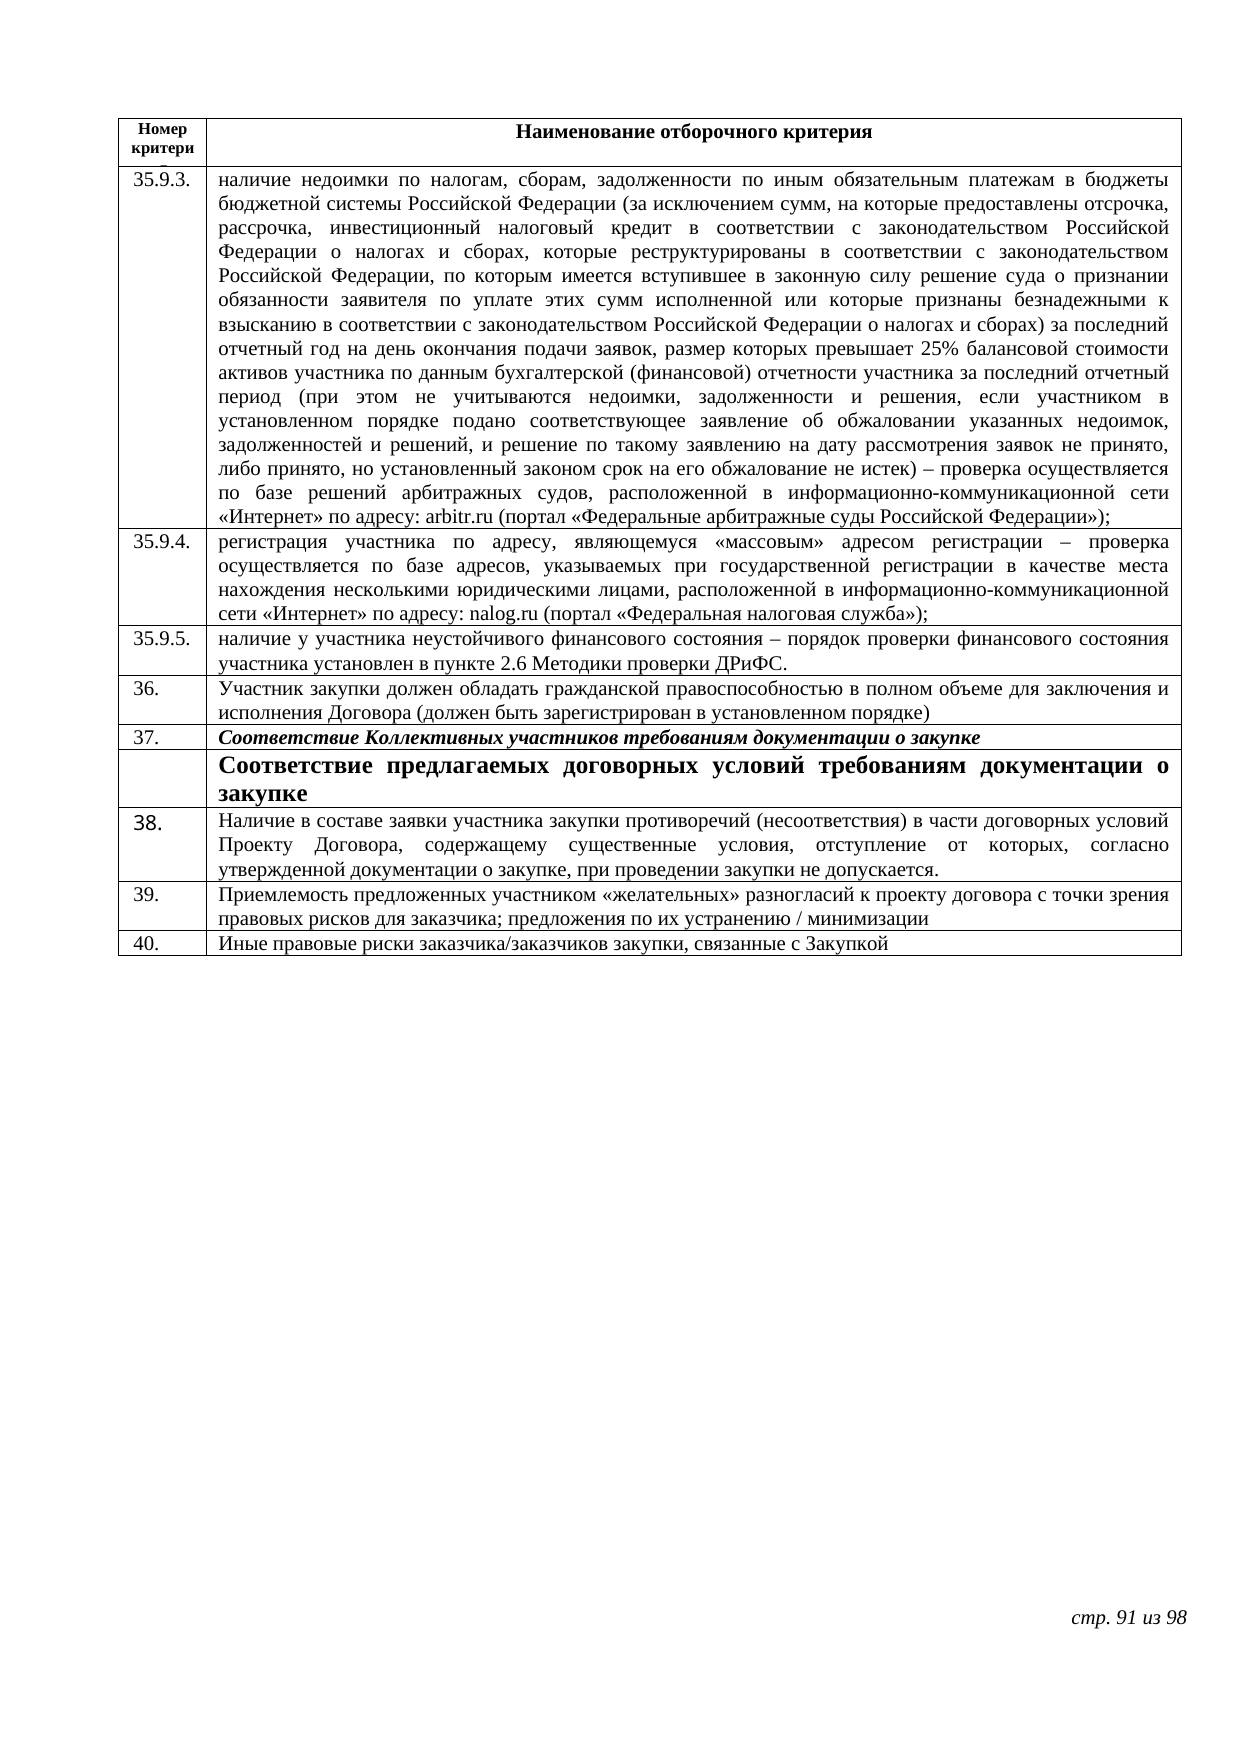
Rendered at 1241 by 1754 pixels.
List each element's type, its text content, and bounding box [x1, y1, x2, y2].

table_cell [119, 529, 206, 625]
table_header Номер критерия [119, 119, 206, 166]
table_cell [119, 931, 206, 955]
table_cell регистрация участника по адресу, являющемуся «массовым» адресом регистрации – проверка осуществляется по базе адресов, указываемых при государственной регистрации в качестве места нахождения несколькими юридическими лицами, расположенной в информационно-коммуникационной сети «Интернет» по адресу: nalog.ru (портал «Федеральная налоговая служба»); [207, 529, 1181, 625]
table_cell наличие недоимки по налогам, сборам, задолженности по иным обязательным платежам в бюджеты бюджетной системы Российской Федерации (за исключением сумм, на которые предоставлены отсрочка, рассрочка, инвестиционный налоговый кредит в соответствии с законодательством Российской Федерации о налогах и сборах, которые реструктурированы в соответствии с законодательством Российской Федерации, по которым имеется вступившее в законную силу решение суда о признании обязанности заявителя по уплате этих сумм исполненной или которые признаны безнадежными к взысканию в соответствии с законодательством Российской Федерации о налогах и сборах) за последний отчетный год на день окончания подачи заявок, размер которых превышает 25% балансовой стоимости активов участника по данным бухгалтерской (финансовой) отчетности участника за последний отчетный период (при этом не учитываются недоимки, задолженности и решения, если участником в установленном порядке подано соответствующее заявление об обжаловании указанных недоимок, задолженностей и решений, и решение по такому заявлению на дату рассмотрения заявок не принято, либо принято, но установленный законом срок на его обжалование не истек) – проверка осуществляется по базе решений арбитражных судов, расположенной в информационно-коммуникационной сети «Интернет» по адресу: arbitr.ru (портал «Федеральные арбитражные суды Российской Федерации»); [207, 167, 1181, 528]
table_cell [119, 750, 206, 807]
table_cell [119, 626, 206, 674]
table_cell Приемлемость предложенных участником «желательных» разногласий к проекту договора с точки зрения правовых рисков для заказчика; предложения по их устранению / минимизации [207, 882, 1181, 930]
table_cell [119, 725, 206, 749]
table_cell наличие у участника неустойчивого финансового состояния – порядок проверки финансового состояния участника установлен в пункте 2.6 Методики проверки ДРиФС. [207, 626, 1181, 674]
table_cell [119, 808, 206, 881]
table_header Наименование отборочного критерия [207, 119, 1181, 166]
table_cell [119, 167, 206, 528]
table_cell [119, 882, 206, 930]
table_cell Иные правовые риски заказчика/заказчиков закупки, связанные с Закупкой [207, 931, 1181, 955]
table_cell Участник закупки должен обладать гражданской правоспособностью в полном объеме для заключения и исполнения Договора (должен быть зарегистрирован в установленном порядке) [207, 676, 1181, 724]
table_cell Наличие в составе заявки участника закупки противоречий (несоответствия) в части договорных условий Проекту Договора, содержащему существенные условия, отступление от которых, согласно утвержденной документации о закупке, при проведении закупки не допускается. [207, 808, 1181, 881]
table_cell Соответствие Коллективных участников требованиям документации о закупке [207, 725, 1181, 749]
table_cell [119, 676, 206, 724]
table_cell Соответствие предлагаемых договорных условий требованиям документации о закупке [207, 750, 1181, 807]
